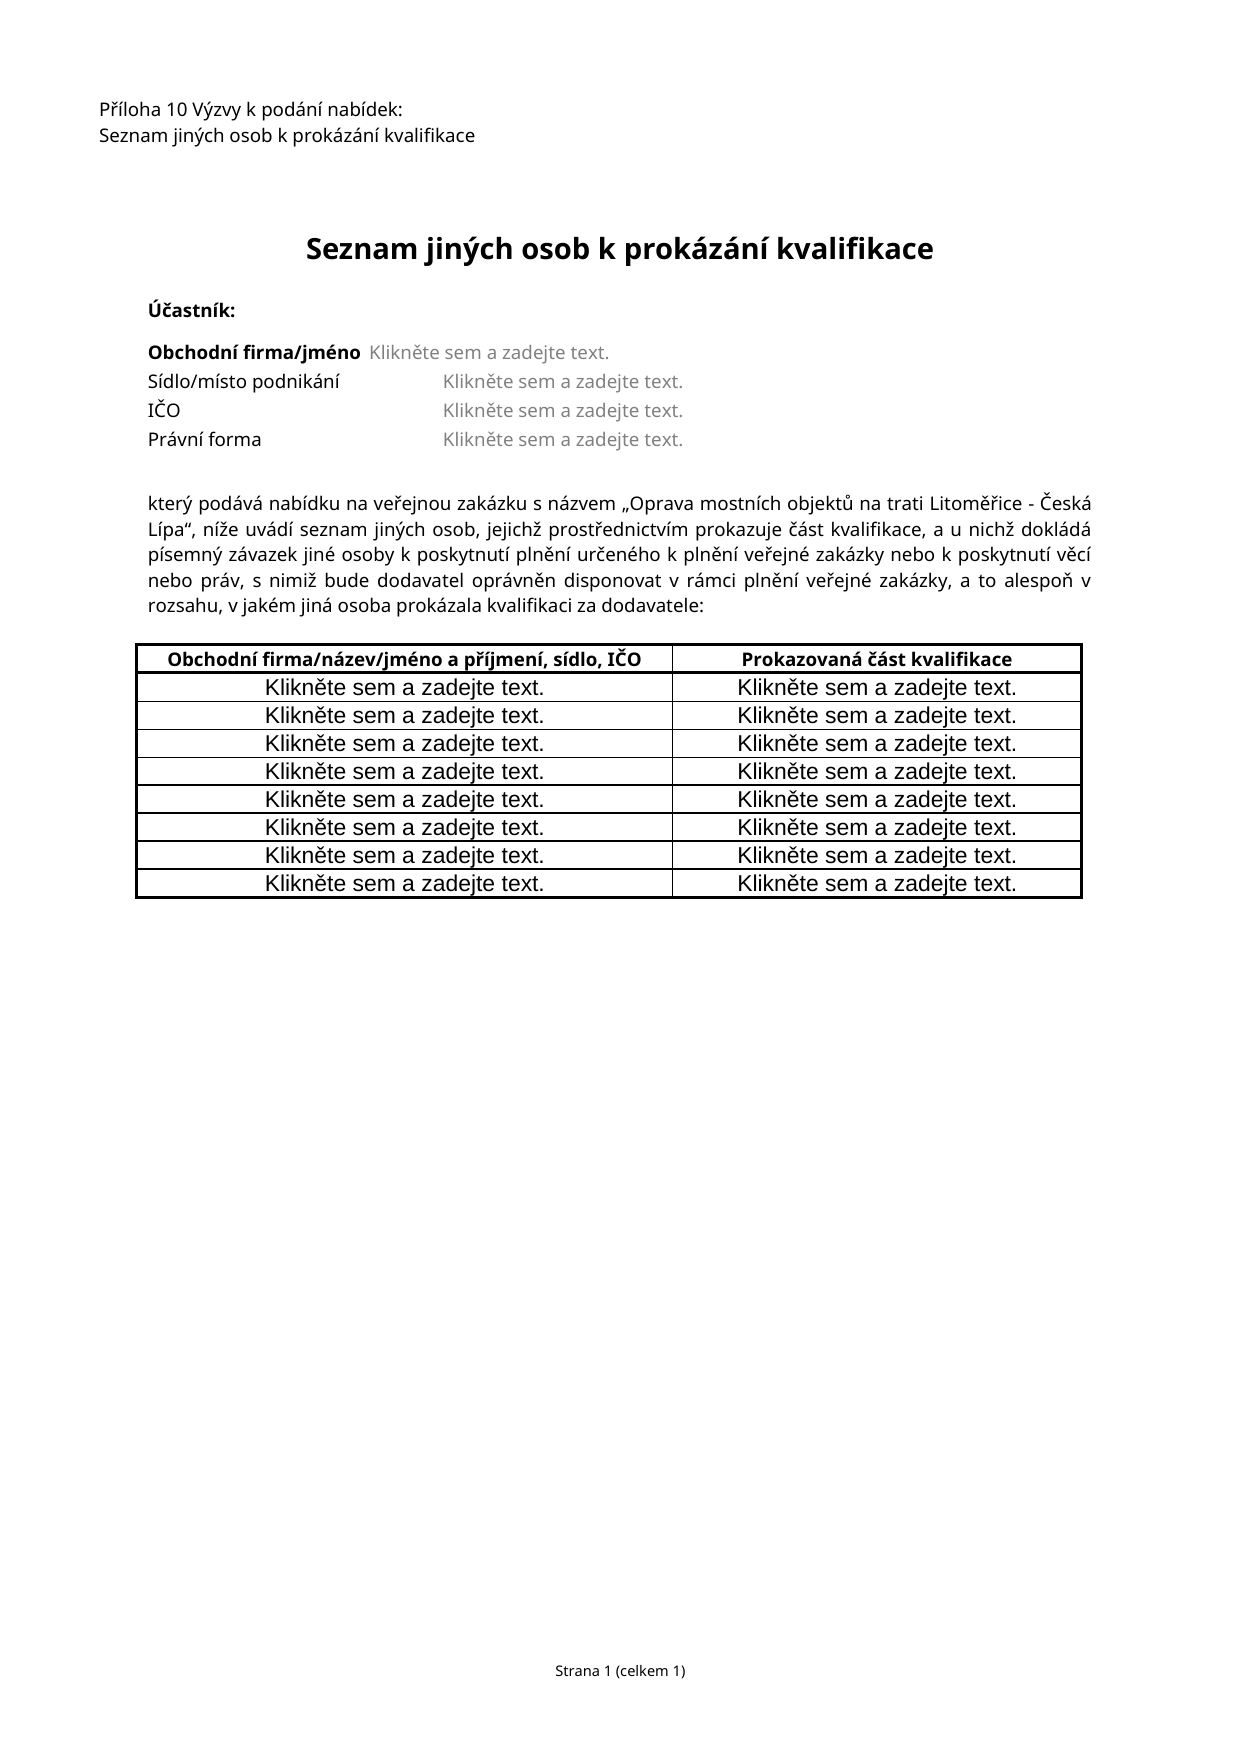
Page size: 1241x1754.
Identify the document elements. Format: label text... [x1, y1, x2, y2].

title Seznam jiných osob k prokázání kvalifikace [148, 228, 1093, 268]
text který podává nabídku na veřejnou zakázku s názvem „Oprava mostních objektů na trati Litoměřice - Česká Lípa“, níže uvádí seznam jiných osob, jejichž prostřednictvím prokazuje část kvalifikace, a u nichž dokládá písemný závazek jiné osoby k poskytnutí plnění určeného k plnění veřejné zakázky nebo k poskytnutí věcí nebo práv, s nimiž bude dodavatel oprávněn disponovat v rámci plnění veřejné zakázky, a to alespoň v rozsahu, v jakém jiná osoba prokázala kvalifikaci za dodavatele: [148, 490, 1093, 618]
text Obchodní firma/jméno [148, 336, 1093, 365]
text Právní forma [148, 423, 1093, 452]
text Účastník: [148, 293, 1093, 324]
table_header Prokazovaná část kvalifikace [673, 646, 1080, 671]
text Sídlo/místo podnikání [148, 365, 1093, 394]
table_header Obchodní firma/název/jméno a příjmení, sídlo, IČO [138, 646, 672, 671]
text IČO [148, 394, 1093, 423]
